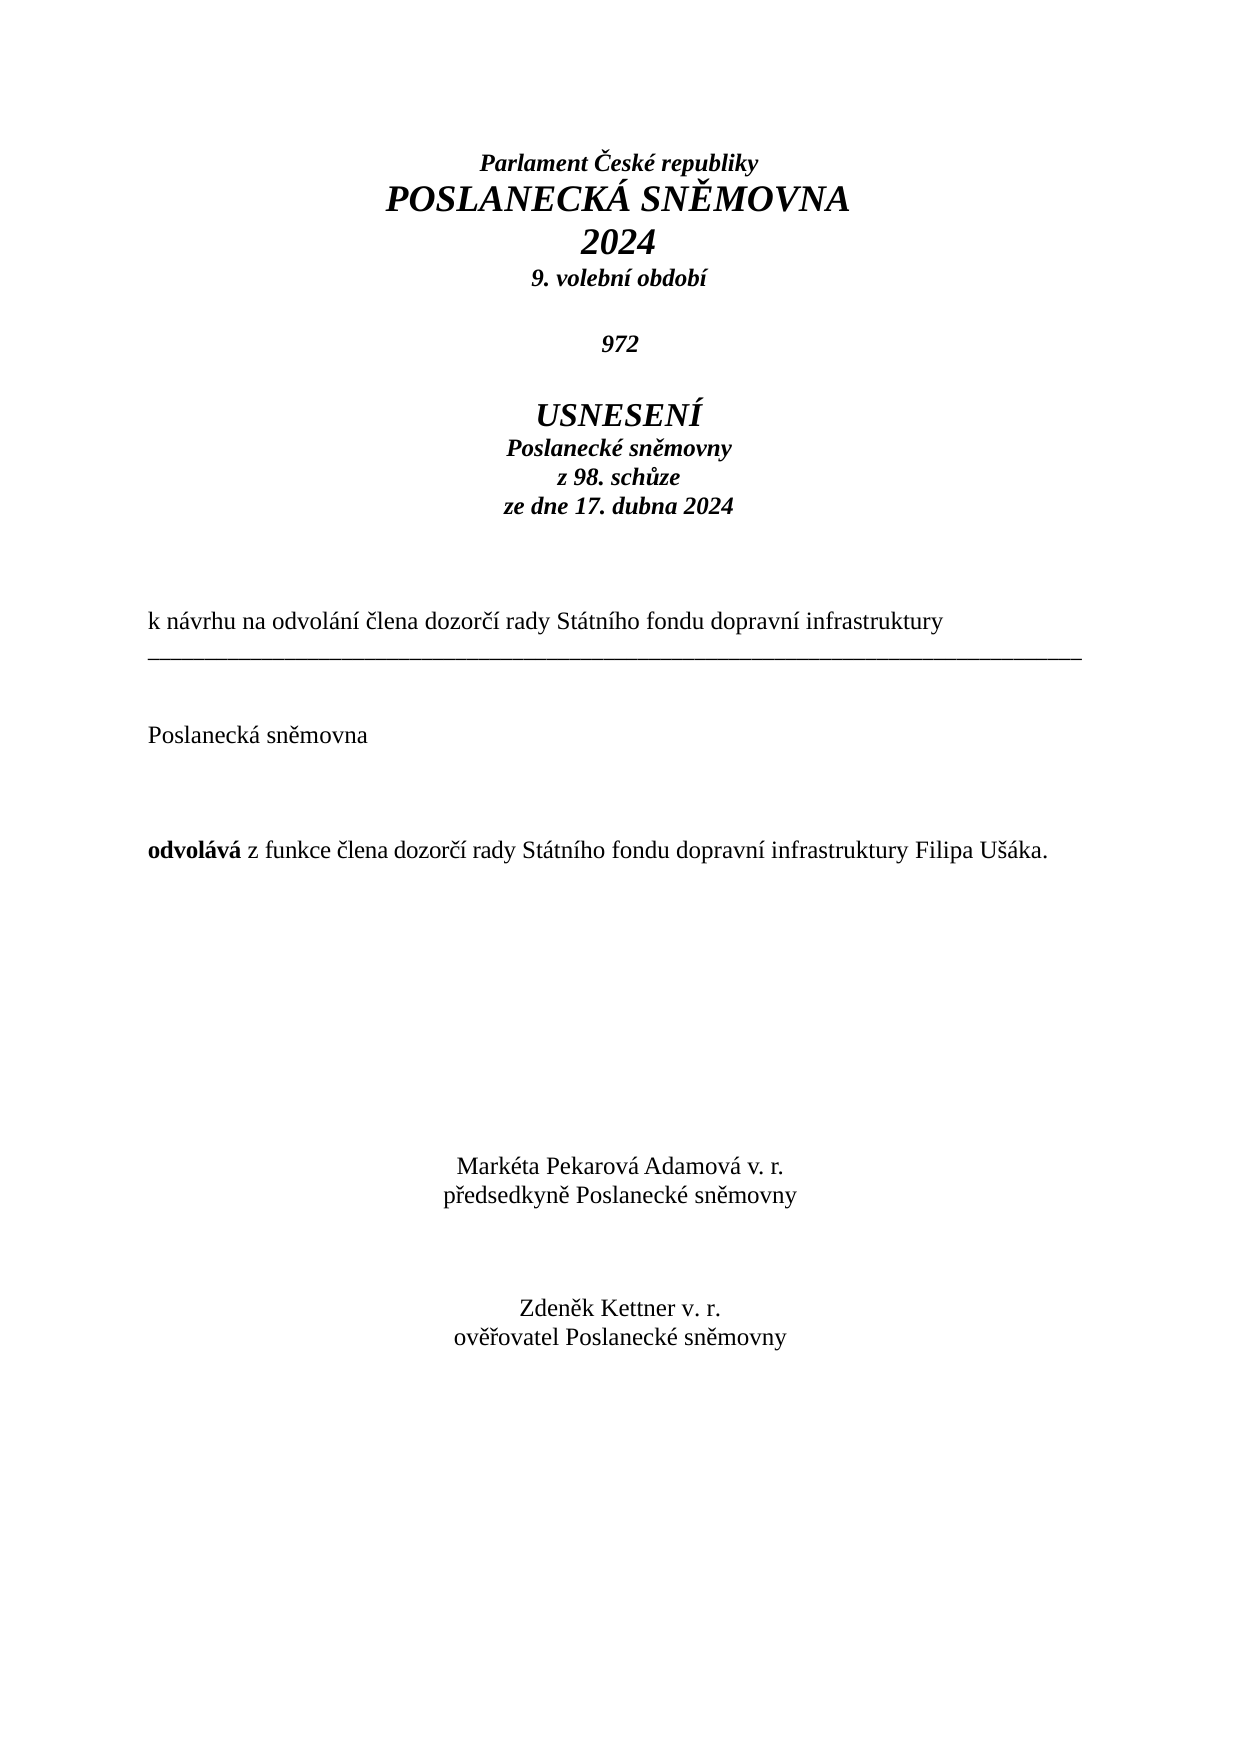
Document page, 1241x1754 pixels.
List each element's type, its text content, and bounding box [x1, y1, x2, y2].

text POSLANECKÁ SNĚMOVNA [148, 176, 1093, 219]
text 972 [148, 329, 1093, 358]
text USNESENÍ [148, 395, 1093, 433]
text 9. volební období [148, 263, 1093, 291]
text z 98. schůze [148, 462, 1093, 491]
text k návrhu na odvolání člena dozorčí rady Státního fondu dopravní infrastruktury __________________________________________________________________________________ [148, 606, 1093, 663]
text Zdeněk Kettner v. r. [148, 1293, 1093, 1322]
text Markéta Pekarová Adamová v. r. [148, 1151, 1093, 1180]
text Poslanecké sněmovny [148, 433, 1093, 462]
text ověřovatel Poslanecké sněmovny [148, 1322, 1093, 1351]
text 2024 [148, 219, 1093, 263]
text odvolává z funkce člena dozorčí rady Státního fondu dopravní infrastruktury Filipa Ušáka. [148, 835, 1093, 864]
text ze dne 17. dubna 2024 [148, 491, 1093, 520]
text předsedkyně Poslanecké sněmovny [148, 1180, 1093, 1209]
text Poslanecká sněmovna [148, 720, 1093, 749]
text Parlament České republiky [148, 148, 1093, 176]
